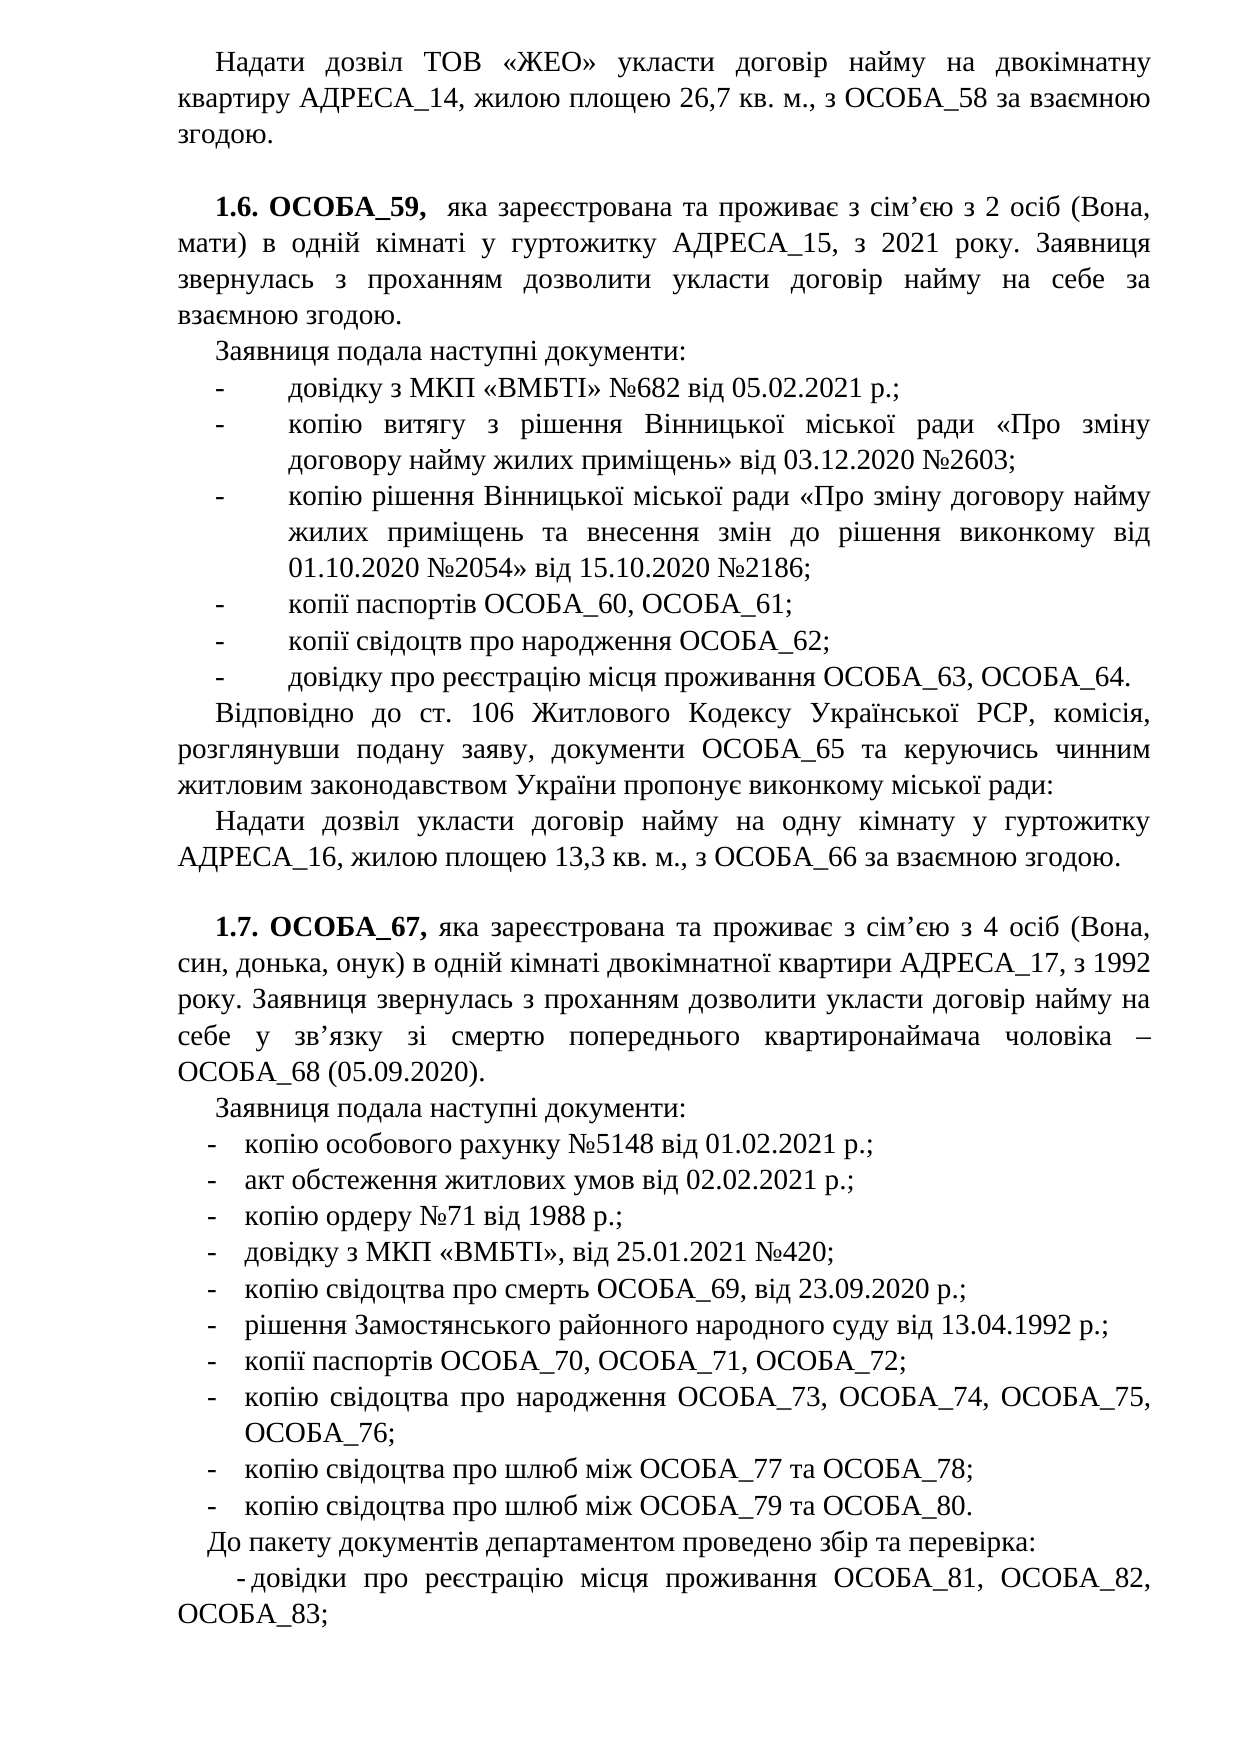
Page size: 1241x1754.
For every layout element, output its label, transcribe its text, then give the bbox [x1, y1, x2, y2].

list копію свідоцтва про шлюб між ОСОБА_77 та ОСОБА_78; [207, 1451, 1152, 1485]
list копію ордеру №71 від 1988 р.; [207, 1198, 1152, 1232]
list копії паспортів ОСОБА_60, ОСОБА_61; [215, 587, 1152, 620]
list копію особового рахунку №5148 від 01.02.2021 р.; [207, 1126, 1152, 1160]
list копію витягу з рішення Вінницької міської ради «Про зміну договору найму жилих приміщень» від 03.12.2020 №2603; [215, 406, 1152, 476]
list рішення Замостянського районного народного суду від 13.04.1992 р.; [207, 1307, 1152, 1340]
list довідку з МКП «ВМБТІ», від 25.01.2021 №420; [207, 1234, 1152, 1268]
text Заявниця подала наступні документи: [177, 1090, 1152, 1123]
text 1.7. ОСОБА_67, яка зареєстрована та проживає з сім’єю з 4 осіб (Вона, син, донька, онук) в одній кімнаті двокімнатної квартири АДРЕСА_17, з 1992 року. Заявниця звернулась з проханням дозволити укласти договір найму на себе у зв’язку зі смертю попереднього квартиронаймача чоловіка – ОСОБА_68 (05.09.2020). [177, 909, 1152, 1087]
list копії свідоцтв про народження ОСОБА_62; [215, 623, 1152, 656]
list копію свідоцтва про шлюб між ОСОБА_79 та ОСОБА_80. [207, 1488, 1152, 1521]
list копію свідоцтва про смерть ОСОБА_69, від 23.09.2020 р.; [207, 1271, 1152, 1304]
text Надати дозвіл ТОВ «ЖЕО» укласти договір найму на двокімнатну квартиру АДРЕСА_14, жилою площею 26,7 кв. м., з ОСОБА_58 за взаємною згодою. [177, 44, 1152, 150]
text Заявниця подала наступні документи: [177, 333, 1152, 367]
list довідку про реєстрацію місця проживання ОСОБА_63, ОСОБА_64. [215, 659, 1152, 692]
list довідки про реєстрацію місця проживання ОСОБА_81, ОСОБА_82, ОСОБА_83; [177, 1560, 1152, 1629]
list довідку з МКП «ВМБТІ» №682 від 05.02.2021 р.; [215, 370, 1152, 403]
text Відповідно до ст. 106 Житлового Кодексу Української РСР, комісія, розглянувши подану заяву, документи ОСОБА_65 та керуючись чинним житловим законодавством України пропонує виконкому міської ради: [177, 695, 1152, 801]
list копію свідоцтва про народження ОСОБА_73, ОСОБА_74, ОСОБА_75, ОСОБА_76; [207, 1379, 1152, 1449]
text До пакету документів департаментом проведено збір та перевірка: [207, 1524, 1152, 1557]
text 1.6. ОСОБА_59, яка зареєстрована та проживає з сім’єю з 2 осіб (Вона, мати) в одній кімнаті у гуртожитку АДРЕСА_15, з 2021 року. Заявниця звернулась з проханням дозволити укласти договір найму на себе за взаємною згодою. [177, 189, 1152, 331]
list акт обстеження житлових умов від 02.02.2021 р.; [207, 1162, 1152, 1196]
list копії паспортів ОСОБА_70, ОСОБА_71, ОСОБА_72; [207, 1343, 1152, 1377]
list копію рішення Вінницької міської ради «Про зміну договору найму жилих приміщень та внесення змін до рішення виконкому від 01.10.2020 №2054» від 15.10.2020 №2186; [215, 478, 1152, 584]
text Надати дозвіл укласти договір найму на одну кімнату у гуртожитку АДРЕСА_16, жилою площею 13,3 кв. м., з ОСОБА_66 за взаємною згодою. [177, 803, 1152, 873]
